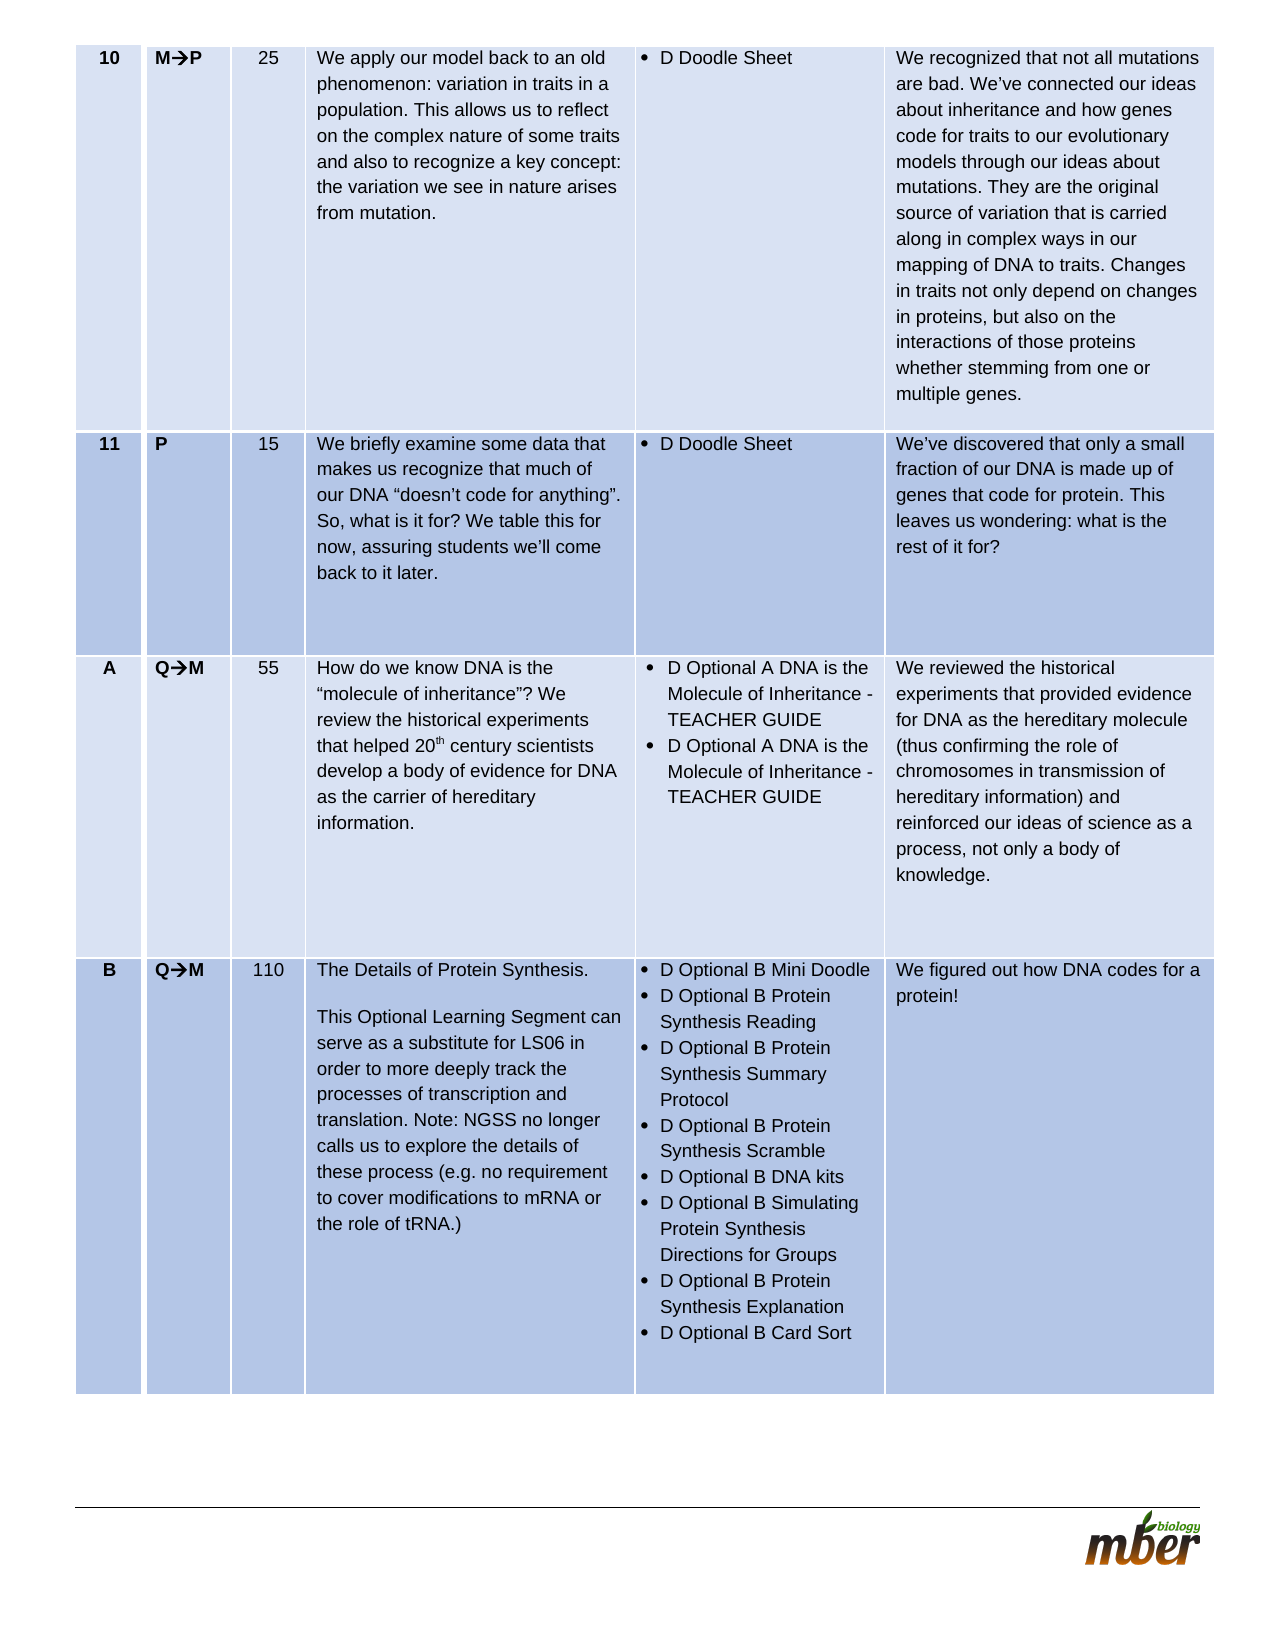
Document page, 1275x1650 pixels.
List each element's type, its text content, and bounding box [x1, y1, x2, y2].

table_cell We briefly examine some data that makes us recognize that much of our DNA “doesn’t code for anything”. So, what is it for? We table this for now, assuring students we’ll come back to it later. [306, 433, 634, 655]
table_cell 10 [76, 45, 141, 430]
table_cell D Doodle Sheet [636, 433, 884, 655]
table_cell 11 [76, 433, 141, 655]
table_cell 55 [232, 657, 305, 957]
table_cell We figured out how DNA codes for a protein! [886, 959, 1214, 1394]
table_cell We’ve discovered that only a small fraction of our DNA is made up of genes that code for protein. This leaves us wondering: what is the rest of it for? [886, 433, 1214, 655]
picture [1085, 1510, 1200, 1565]
table_cell 15 [232, 433, 304, 655]
table_cell P [147, 433, 230, 655]
table_cell QM [147, 959, 230, 1394]
table_cell How do we know DNA is the “molecule of inheritance”? We review the historical experiments that helped 20th century scientists develop a body of evidence for DNA as the carrier of hereditary information. [306, 657, 635, 957]
table_cell A [76, 657, 141, 957]
table_cell We apply our model back to an old phenomenon: variation in traits in a population. This allows us to reflect on the complex nature of some traits and also to recognize a key concept: the variation we see in nature arises from mutation. [306, 47, 635, 430]
table_cell B [76, 959, 141, 1394]
table_cell MP [147, 47, 230, 430]
table_cell QM [147, 657, 230, 957]
table_cell D Optional B Mini Doodle D Optional B Protein Synthesis Reading D Optional B Protein Synthesis Summary Protocol D Optional B Protein Synthesis Scramble D Optional B DNA kits D Optional B Simulating Protein Synthesis Directions for Groups D Optional B Protein Synthesis Explanation D Optional B Card Sort [636, 959, 884, 1394]
table_cell We reviewed the historical experiments that provided evidence for DNA as the hereditary molecule (thus confirming the role of chromosomes in transmission of hereditary information) and reinforced our ideas of science as a process, not only a body of knowledge. [885, 657, 1214, 957]
table_cell 25 [232, 47, 305, 430]
table_cell D Optional A DNA is the Molecule of Inheritance - TEACHER GUIDE D Optional A DNA is the Molecule of Inheritance - TEACHER GUIDE [636, 657, 884, 957]
table_cell We recognized that not all mutations are bad. We’ve connected our ideas about inheritance and how genes code for traits to our evolutionary models through our ideas about mutations. They are the original source of variation that is carried along in complex ways in our mapping of DNA to traits. Changes in traits not only depend on changes in proteins, but also on the interactions of those proteins whether stemming from one or multiple genes. [885, 47, 1214, 430]
table_cell The Details of Protein Synthesis. This Optional Learning Segment can serve as a substitute for LS06 in order to more deeply track the processes of transcription and translation. Note: NGSS no longer calls us to explore the details of these process (e.g. no requirement to cover modifications to mRNA or the role of tRNA.) [306, 959, 634, 1394]
table_cell D Doodle Sheet [636, 47, 884, 430]
table_cell 110 [232, 959, 304, 1394]
